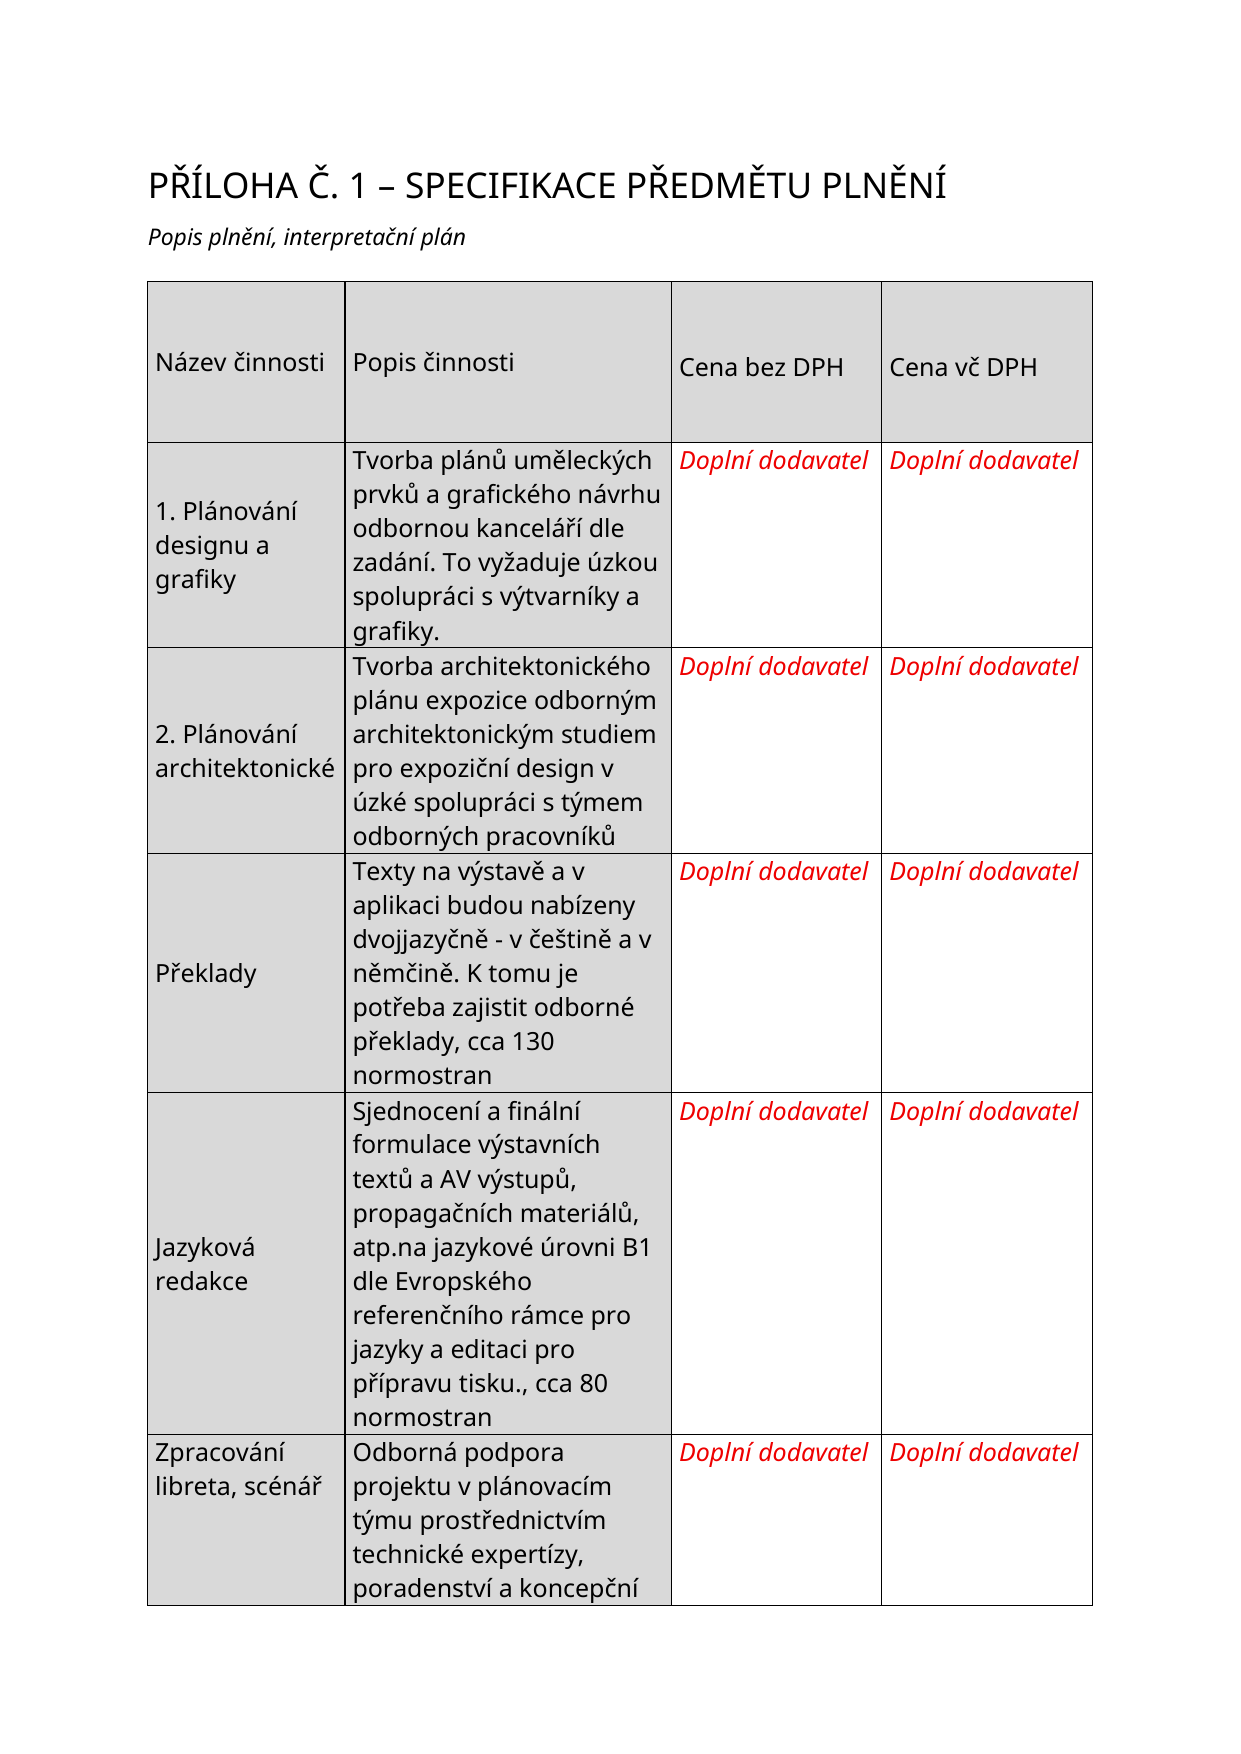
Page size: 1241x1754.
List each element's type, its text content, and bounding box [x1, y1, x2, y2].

table_cell Doplní dodavatel [672, 443, 881, 647]
text Popis plnění, interpretační plán [148, 221, 1093, 252]
table_cell Tvorba plánů uměleckých prvků a grafického návrhu odbornou kanceláří dle zadání. To vyžaduje úzkou spolupráci s výtvarníky a grafiky. [346, 443, 671, 647]
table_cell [346, 1435, 671, 1605]
table_cell Překlady [148, 854, 344, 1092]
table_cell Tvorba architektonického plánu expozice odborným architektonickým studiem pro expoziční design v úzké spolupráci s týmem odborných pracovníků [346, 648, 671, 853]
table_cell Doplní dodavatel [882, 443, 1092, 647]
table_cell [148, 1435, 344, 1605]
table_header Cena bez DPH [672, 282, 881, 442]
table_cell 1. Plánování designu a grafiky [148, 443, 344, 647]
table_cell Doplní dodavatel [672, 648, 881, 853]
table_cell Sjednocení a finální formulace výstavních textů a AV výstupů, propagačních materiálů, atp.na jazykové úrovni B1 dle Evropského referenčního rámce pro jazyky a editaci pro přípravu tisku., cca 80 normostran [346, 1093, 671, 1434]
table_cell Jazyková redakce [148, 1093, 344, 1434]
table_cell Doplní dodavatel [672, 1093, 881, 1434]
table_header Popis činnosti [346, 282, 671, 442]
table_header Cena vč DPH [882, 282, 1092, 442]
table_cell Doplní dodavatel [672, 1435, 881, 1605]
table_cell Texty na výstavě a v aplikaci budou nabízeny dvojjazyčně - v češtině a v němčině. K tomu je potřeba zajistit odborné překlady, cca 130 normostran [346, 854, 671, 1092]
table_cell 2. Plánování architektonické [148, 648, 344, 853]
table_cell Doplní dodavatel [882, 1435, 1092, 1605]
table_cell Doplní dodavatel [672, 854, 881, 1092]
text Příloha č. 1 – SPECIFIKACE PŘEDMĚTU PLNĚNÍ [148, 160, 1093, 208]
table_cell Doplní dodavatel [882, 648, 1092, 853]
table_header Název činnosti [148, 282, 344, 442]
table_cell Doplní dodavatel [882, 854, 1092, 1092]
table_cell Doplní dodavatel [882, 1093, 1092, 1434]
